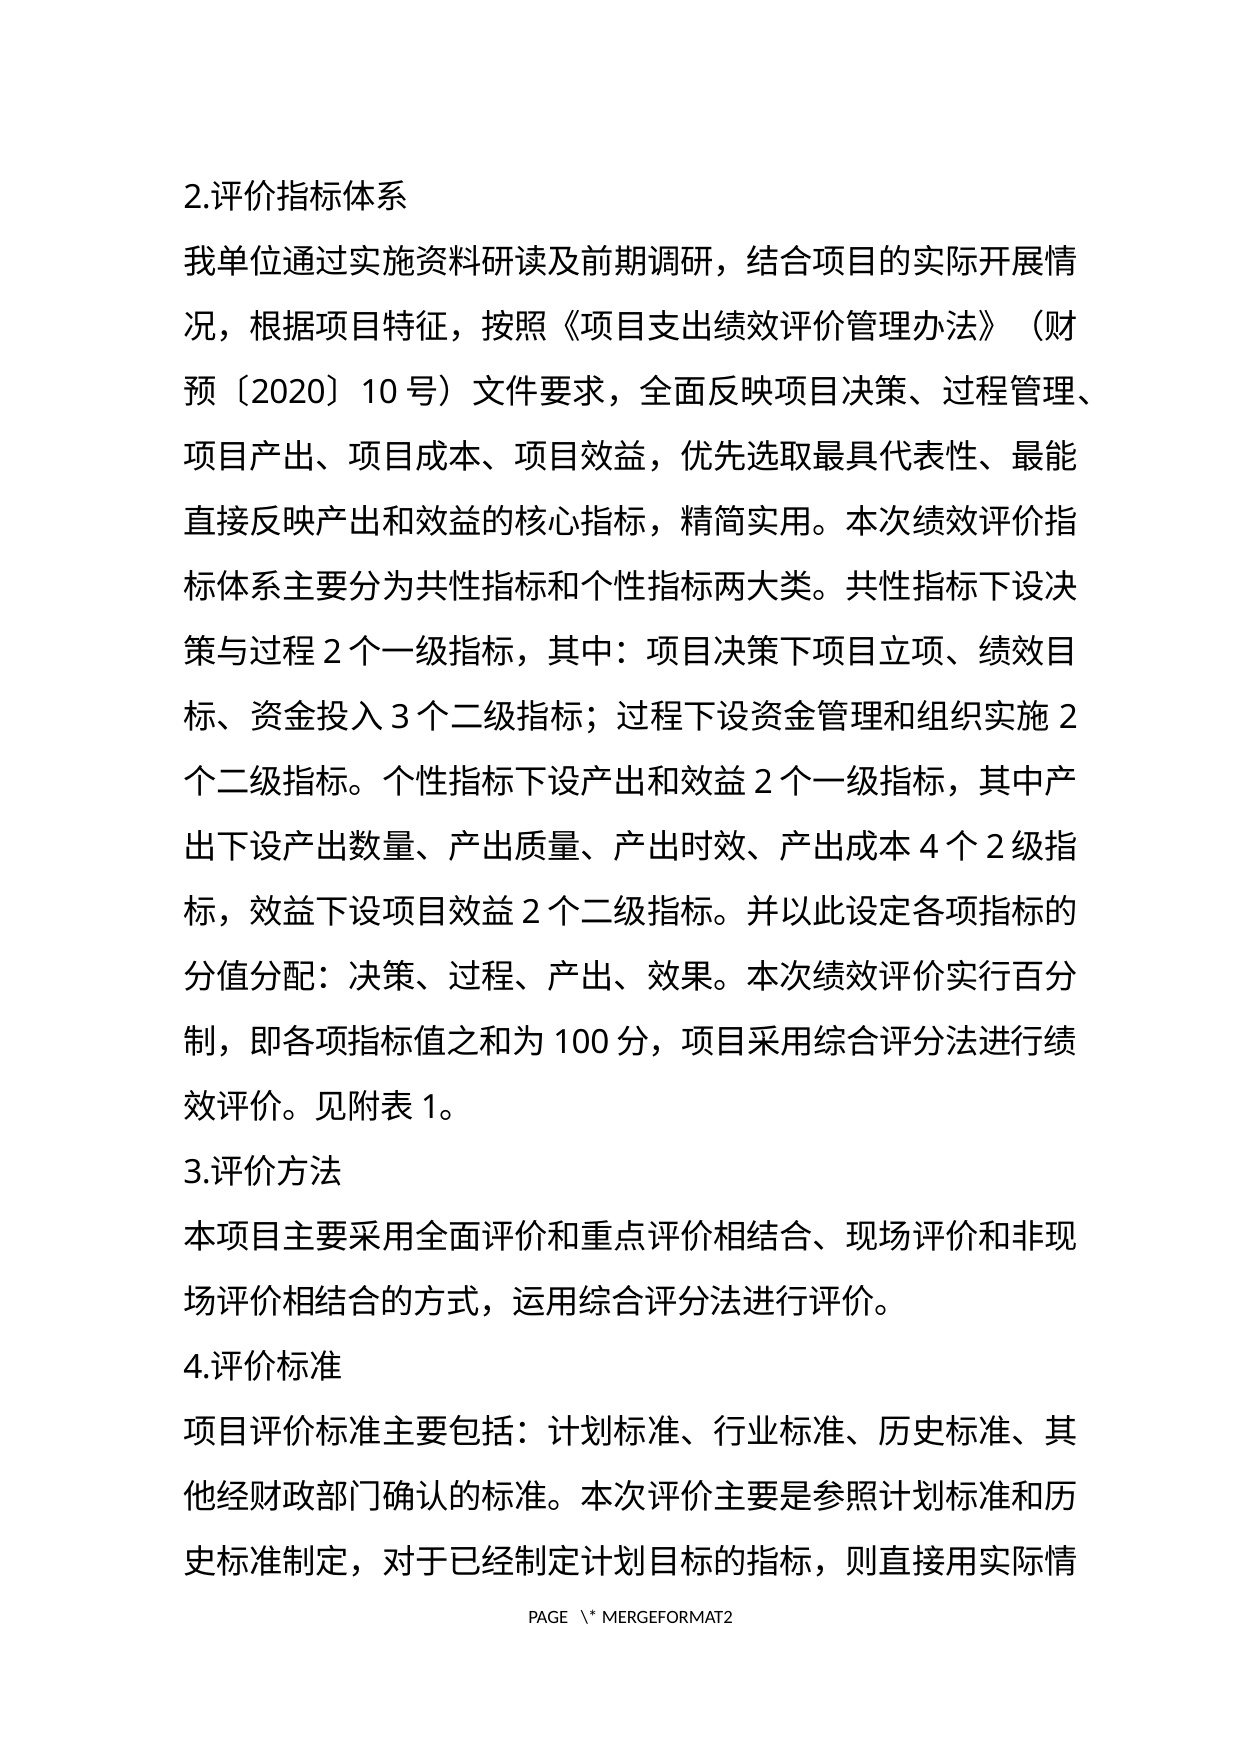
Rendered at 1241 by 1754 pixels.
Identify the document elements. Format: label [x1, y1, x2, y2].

text [183, 162, 1078, 1592]
